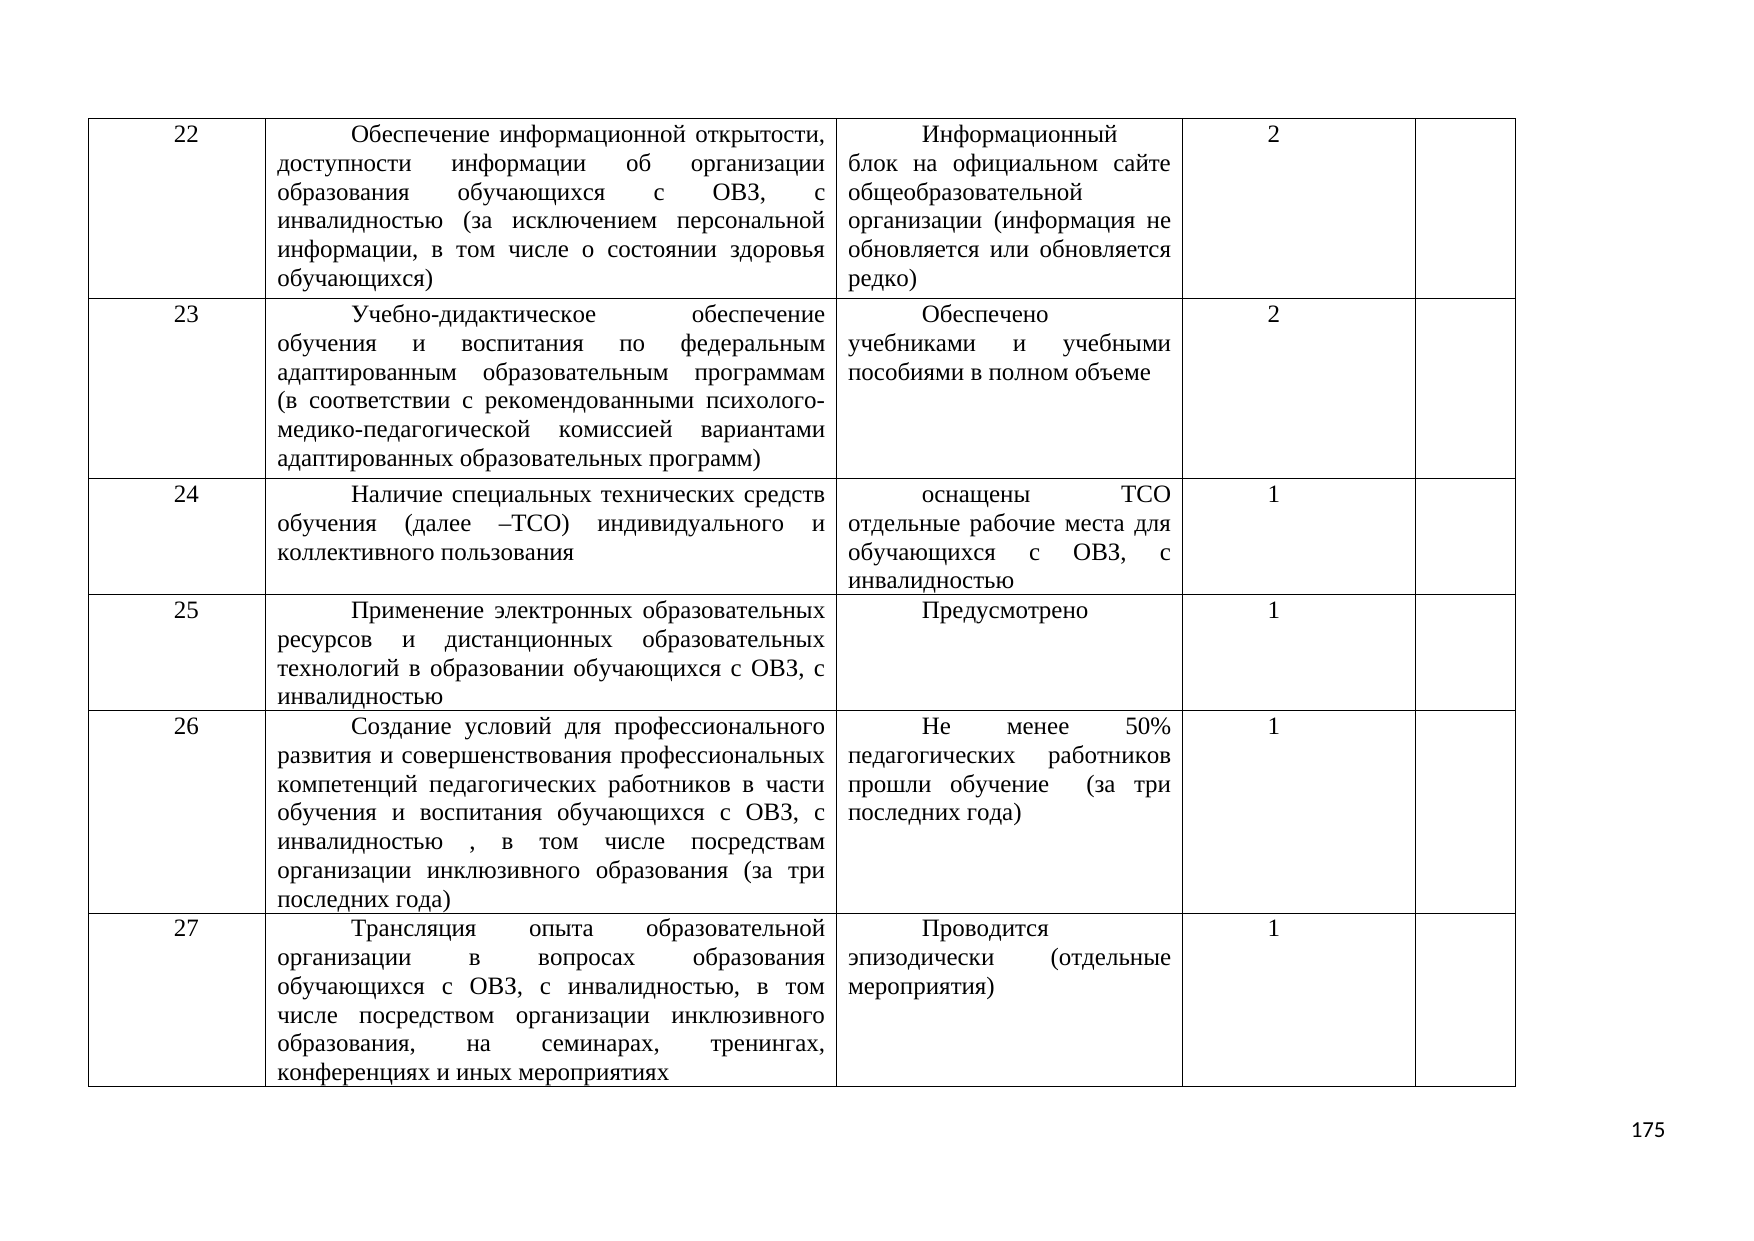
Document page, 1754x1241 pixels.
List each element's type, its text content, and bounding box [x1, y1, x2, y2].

table_cell 25 [89, 595, 265, 710]
table_cell Проводится эпизодически (отдельные мероприятия) [837, 914, 1182, 1086]
table_cell 2 [1183, 299, 1415, 478]
table_cell Информационный блок на официальном сайте общеобразовательной организации (информация не обновляется или обновляется редко) [837, 119, 1182, 298]
table_cell 27 [89, 914, 265, 1086]
table_cell Учебно-дидактическое обеспечение обучения и воспитания по федеральным адаптированным образовательным программам (в соответствии с рекомендованными психолого-медико-педагогической комиссией вариантами адаптированных образовательных программ) [266, 299, 836, 478]
table_cell Применение электронных образовательных ресурсов и дистанционных образовательных технологий в образовании обучающихся с ОВЗ, с инвалидностью [266, 595, 836, 710]
table_cell 23 [89, 299, 265, 478]
table_cell [1416, 119, 1515, 298]
table_cell Обеспечение информационной открытости, доступности информации об организации образования обучающихся с ОВЗ, с инвалидностью (за исключением персональной информации, в том числе о состоянии здоровья обучающихся) [266, 119, 836, 298]
table_cell Создание условий для профессионального развития и совершенствования профессиональных компетенций педагогических работников в части обучения и воспитания обучающихся с ОВЗ, с инвалидностью , в том числе посредствам организации инклюзивного образования (за три последних года) [266, 711, 836, 912]
table_cell 26 [89, 711, 265, 912]
table_cell [1416, 299, 1515, 478]
table_cell [1416, 595, 1515, 710]
table_cell Предусмотрено [837, 595, 1182, 710]
table_cell Наличие специальных технических средств обучения (далее ‒ТСО) индивидуального и коллективного пользования [266, 479, 836, 594]
table_cell [1416, 914, 1515, 1086]
table_cell 24 [89, 479, 265, 594]
table_cell Обеспечено учебниками и учебными пособиями в полном объеме [837, 299, 1182, 478]
table_cell 1 [1183, 595, 1415, 710]
table_cell [1416, 479, 1515, 594]
table_cell Не менее 50% педагогических работников прошли обучение (за три последних года) [837, 711, 1182, 912]
table_cell оснащены ТСО отдельные рабочие места для обучающихся с ОВЗ, с инвалидностью [837, 479, 1182, 594]
table_cell 1 [1183, 914, 1415, 1086]
table_cell [1416, 711, 1515, 912]
table_cell 22 [89, 119, 265, 298]
table_cell 1 [1183, 711, 1415, 912]
table_cell 2 [1183, 119, 1415, 298]
table_cell 1 [1183, 479, 1415, 594]
table_cell Трансляция опыта образовательной организации в вопросах образования обучающихся с ОВЗ, с инвалидностью, в том числе посредством организации инклюзивного образования, на семинарах, тренингах, конференциях и иных мероприятиях [266, 914, 836, 1086]
